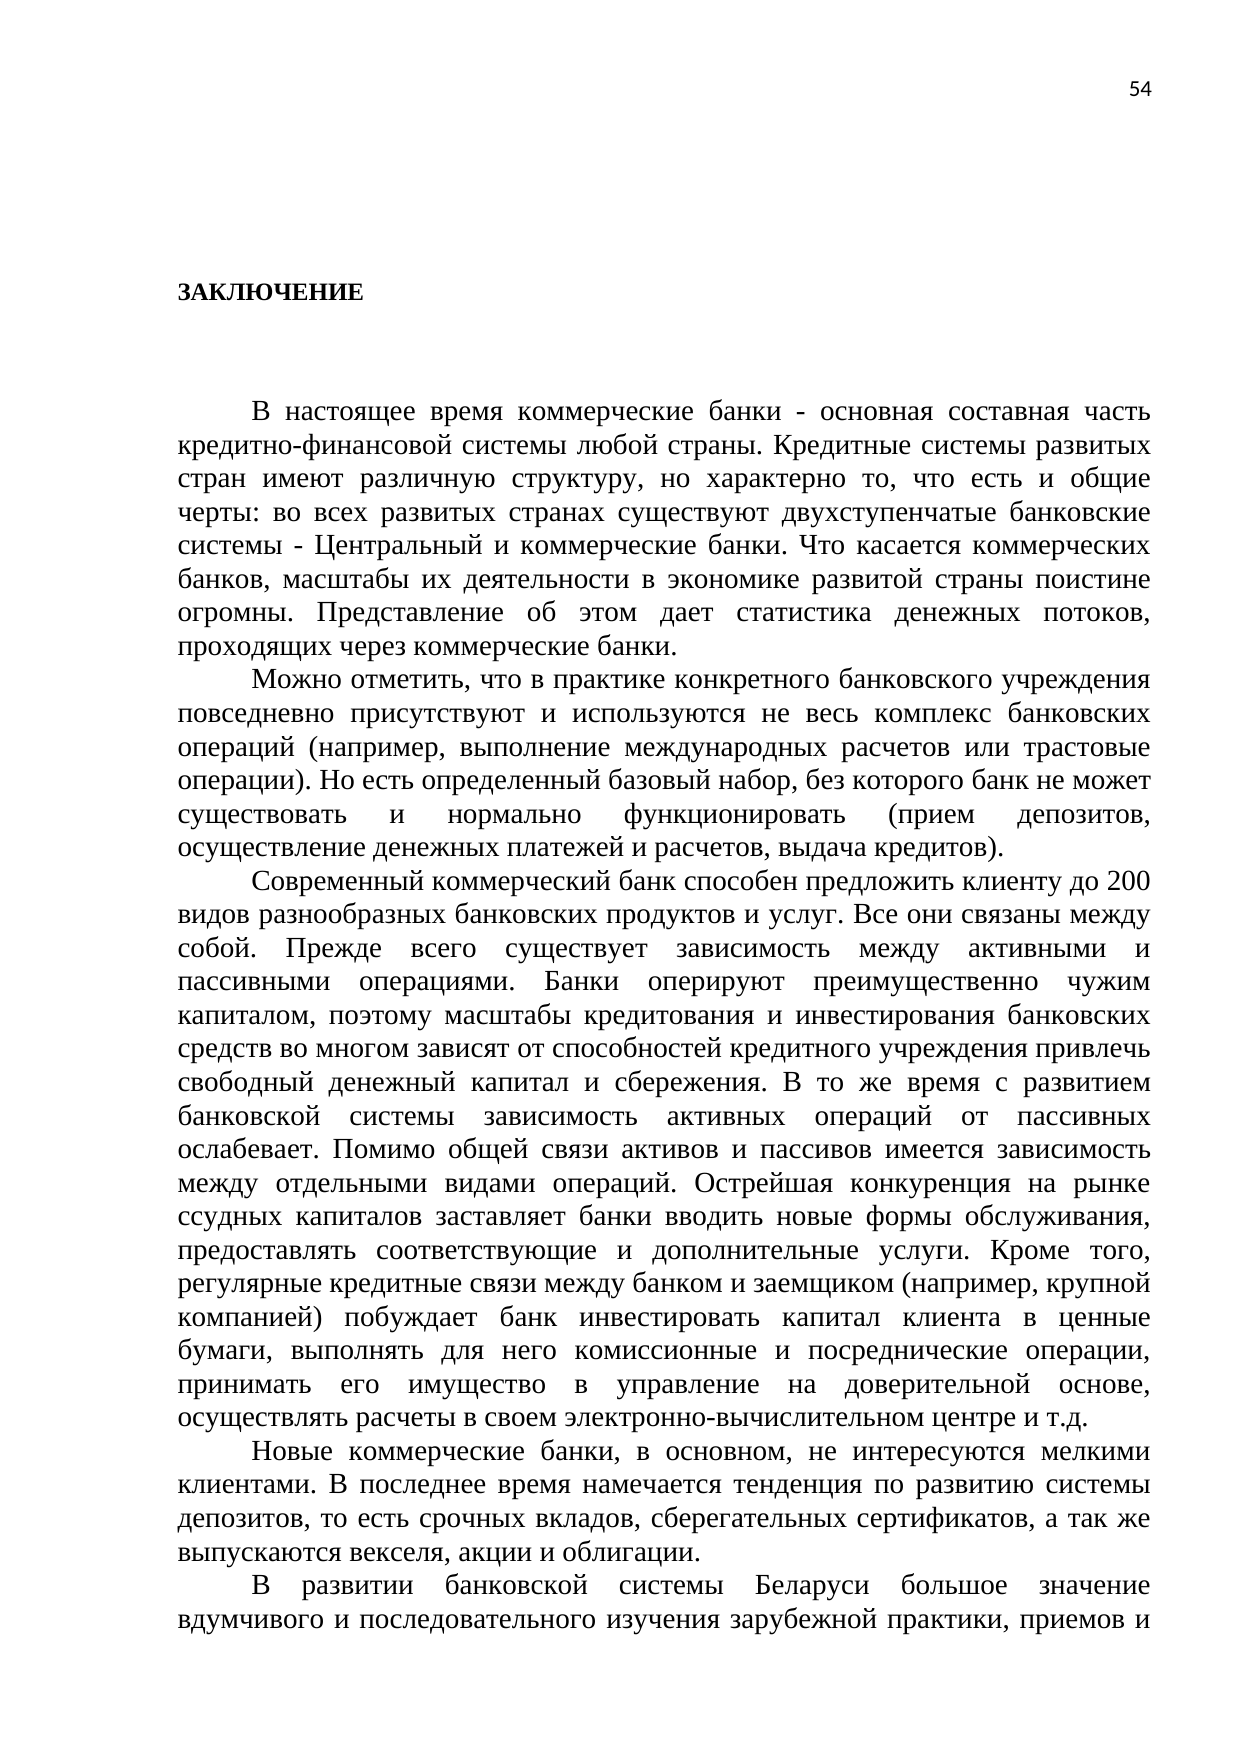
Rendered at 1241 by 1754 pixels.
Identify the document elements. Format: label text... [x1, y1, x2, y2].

text Новые коммерческие банки, в основном, не интересуются мелкими клиентами. В последнее время намечается тенденция по развитию системы депозитов, то есть срочных вкладов, сберегательных сертификатов, а так же выпускаются векселя, акции и облигации. [177, 1433, 1152, 1567]
text В настоящее время коммерческие банки - основная составная часть кредитно-финансовой системы любой страны. Кредитные системы развитых стран имеют различную структуру, но характерно то, что есть и общие черты: во всех развитых странах существуют двухступенчатые банковские системы - Центральный и коммерческие банки. Что касается коммерческих банков, масштабы их деятельности в экономике развитой страны поистине огромны. Представление об этом дает статистика денежных потоков, проходящих через коммерческие банки. [177, 393, 1152, 662]
text ЗАКЛЮЧЕНИЕ [177, 277, 1152, 306]
text Можно отметить, что в практике конкретного банковского учреждения повседневно присутствуют и используются не весь комплекс банковских операций (например, выполнение международных расчетов или трастовые операции). Но есть определенный базовый набор, без которого банк не может существовать и нормально функционировать (прием депозитов, осуществление денежных платежей и расчетов, выдача кредитов). [177, 662, 1152, 863]
text Современный коммерческий банк способен предложить клиенту до 200 видов разнообразных банковских продуктов и услуг. Все они связаны между собой. Прежде всего существует зависимость между активными и пассивными операциями. Банки оперируют преимущественно чужим капиталом, поэтому масштабы кредитования и инвестирования банковских средств во многом зависят от способностей кредитного учреждения привлечь свободный денежный капитал и сбережения. В то же время с развитием банковской системы зависимость активных операций от пассивных ослабевает. Помимо общей связи активов и пассивов имеется зависимость между отдельными видами операций. Острейшая конкуренция на рынке ссудных капиталов заставляет банки вводить новые формы обслуживания, предоставлять соответствующие и дополнительные услуги. Кроме того, регулярные кредитные связи между банком и заемщиком (например, крупной компанией) побуждает банк инвестировать капитал клиента в ценные бумаги, выполнять для него комиссионные и посреднические операции, принимать его имущество в управление на доверительной основе, осуществлять расчеты в своем электронно-вычислительном центре и т.д. [177, 863, 1152, 1433]
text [177, 1567, 1152, 1634]
